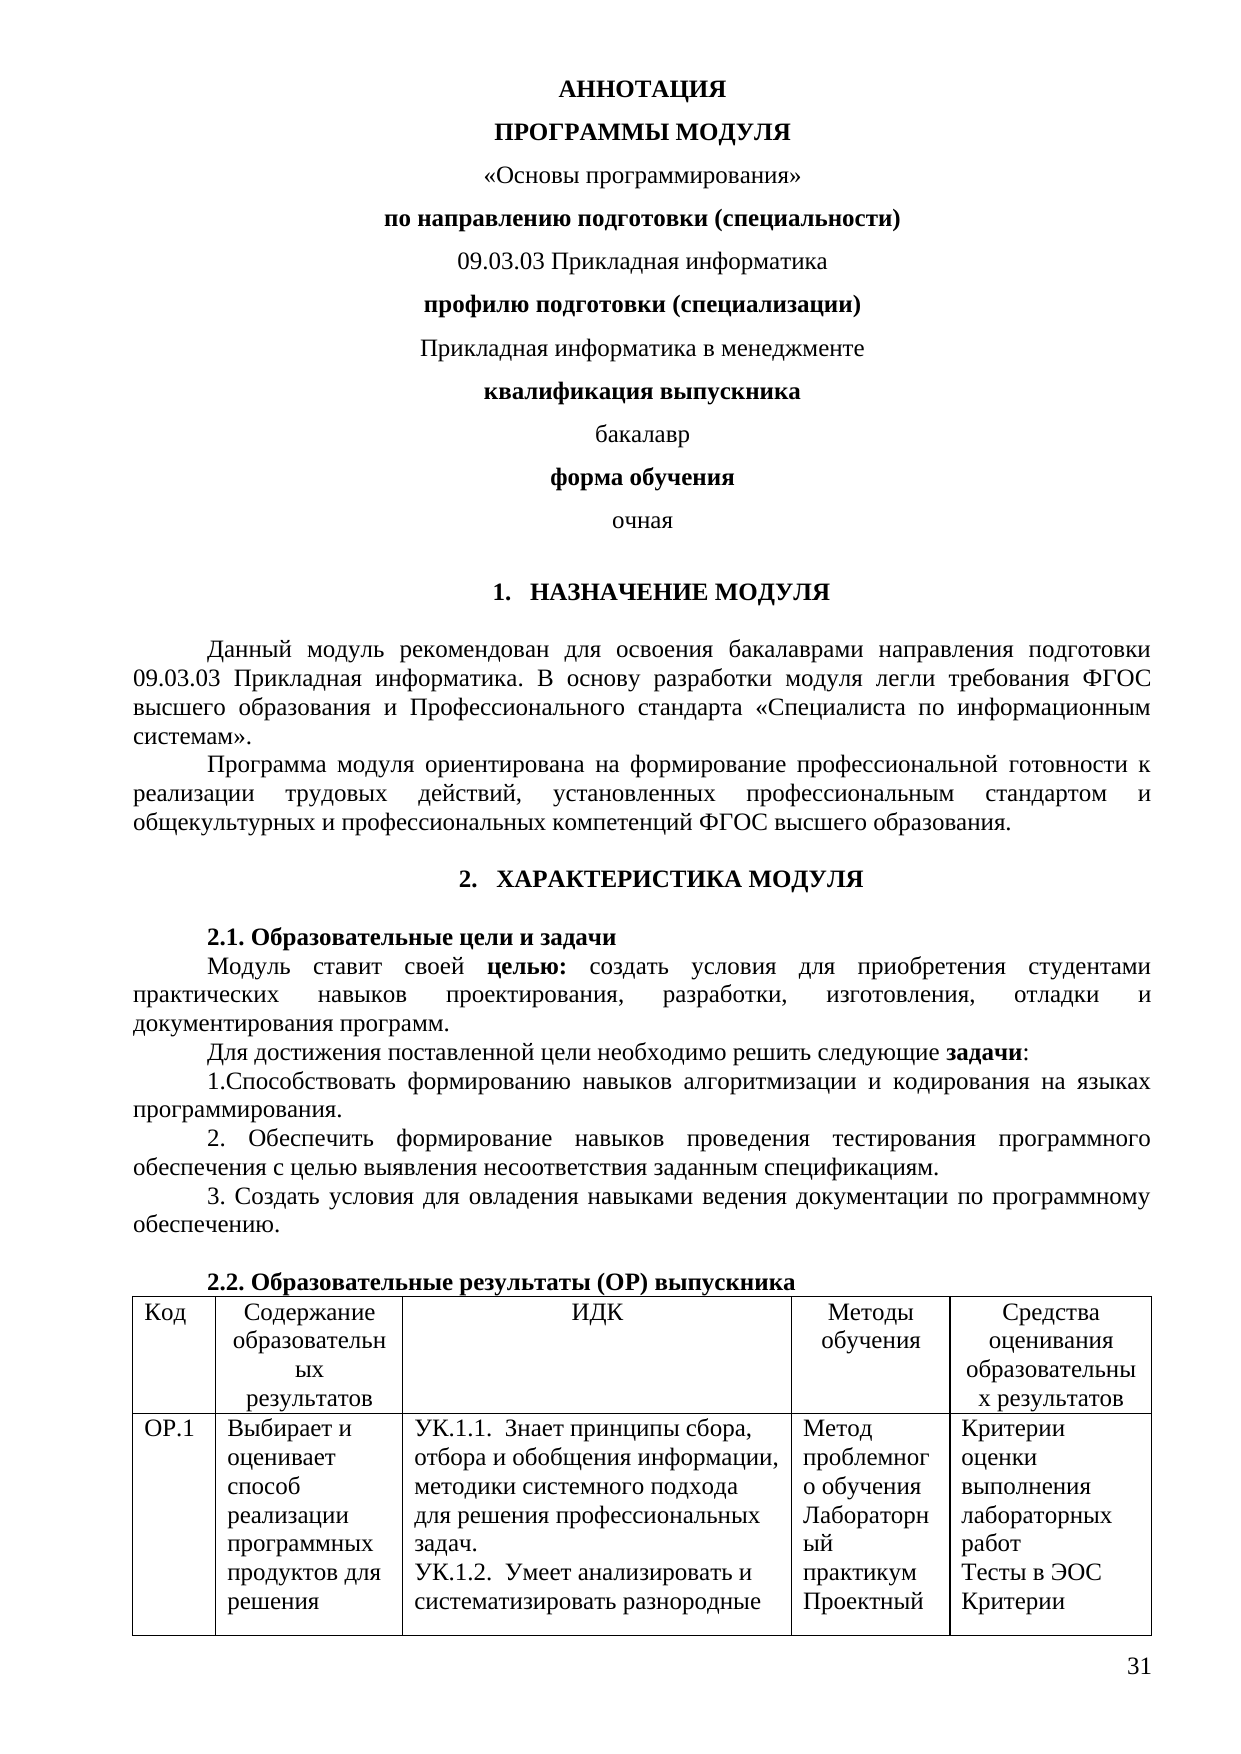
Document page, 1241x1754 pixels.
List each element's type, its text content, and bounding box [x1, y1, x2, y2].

text форма обучения [133, 462, 1152, 491]
text «Основы программирования» [133, 160, 1152, 189]
text квалификация выпускника [133, 376, 1152, 404]
list назначение модуля [170, 577, 1152, 606]
table_header Содержание образовательных результатов [216, 1297, 402, 1412]
table_cell ОР.1 [133, 1414, 215, 1635]
text 2.1. Образовательные цели и задачи [133, 922, 1152, 951]
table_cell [216, 1414, 402, 1635]
text 1.Способствовать формированию навыков алгоритмизации и кодирования на языках программирования. [133, 1066, 1152, 1123]
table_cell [792, 1414, 949, 1635]
text очная [133, 505, 1152, 534]
text Прикладная информатика в менеджменте [133, 333, 1152, 361]
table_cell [403, 1414, 791, 1635]
text программЫ модуля [133, 117, 1152, 146]
text бакалавр [133, 419, 1152, 448]
list ХАРАКТЕРИСТИКА МОДУЛЯ [170, 864, 1152, 893]
text профилю подготовки (специализации) [133, 289, 1152, 318]
text 3. Создать условия для овладения навыками ведения документации по программному обеспечению. [133, 1181, 1152, 1238]
text Данный модуль рекомендован для освоения бакалаврами направления подготовки 09.03.03 Прикладная информатика. В основу разработки модуля легли требования ФГОС высшего образования и Профессионального стандарта «Специалиста по информационным системам». [133, 634, 1152, 749]
table_header Средства оценивания образовательных результатов [951, 1297, 1151, 1412]
text Для достижения поставленной цели необходимо решить следующие задачи: [133, 1037, 1152, 1066]
table_header Код [133, 1297, 215, 1412]
text 2. Обеспечить формирование навыков проведения тестирования программного обеспечения с целью выявления несоответствия заданным спецификациям. [133, 1123, 1152, 1181]
table_header ИДК [403, 1297, 791, 1412]
text Модуль ставит своей целью: создать условия для приобретения студентами практических навыков проектирования, разработки, изготовления, отладки и документирования программ. [133, 951, 1152, 1037]
text по направлению подготовки (специальности) [133, 203, 1152, 232]
text Программа модуля ориентирована на формирование профессиональной готовности к реализации трудовых действий, установленных профессиональным стандартом и общекультурных и профессиональных компетенций ФГОС высшего образования. [133, 749, 1152, 836]
text 2.2. Образовательные результаты (ОР) выпускника [133, 1267, 1138, 1296]
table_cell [951, 1414, 1151, 1635]
table_header Методы обучения [792, 1297, 949, 1412]
text АННОТАЦИЯ [133, 74, 1152, 103]
text 09.03.03 Прикладная информатика [133, 246, 1152, 275]
